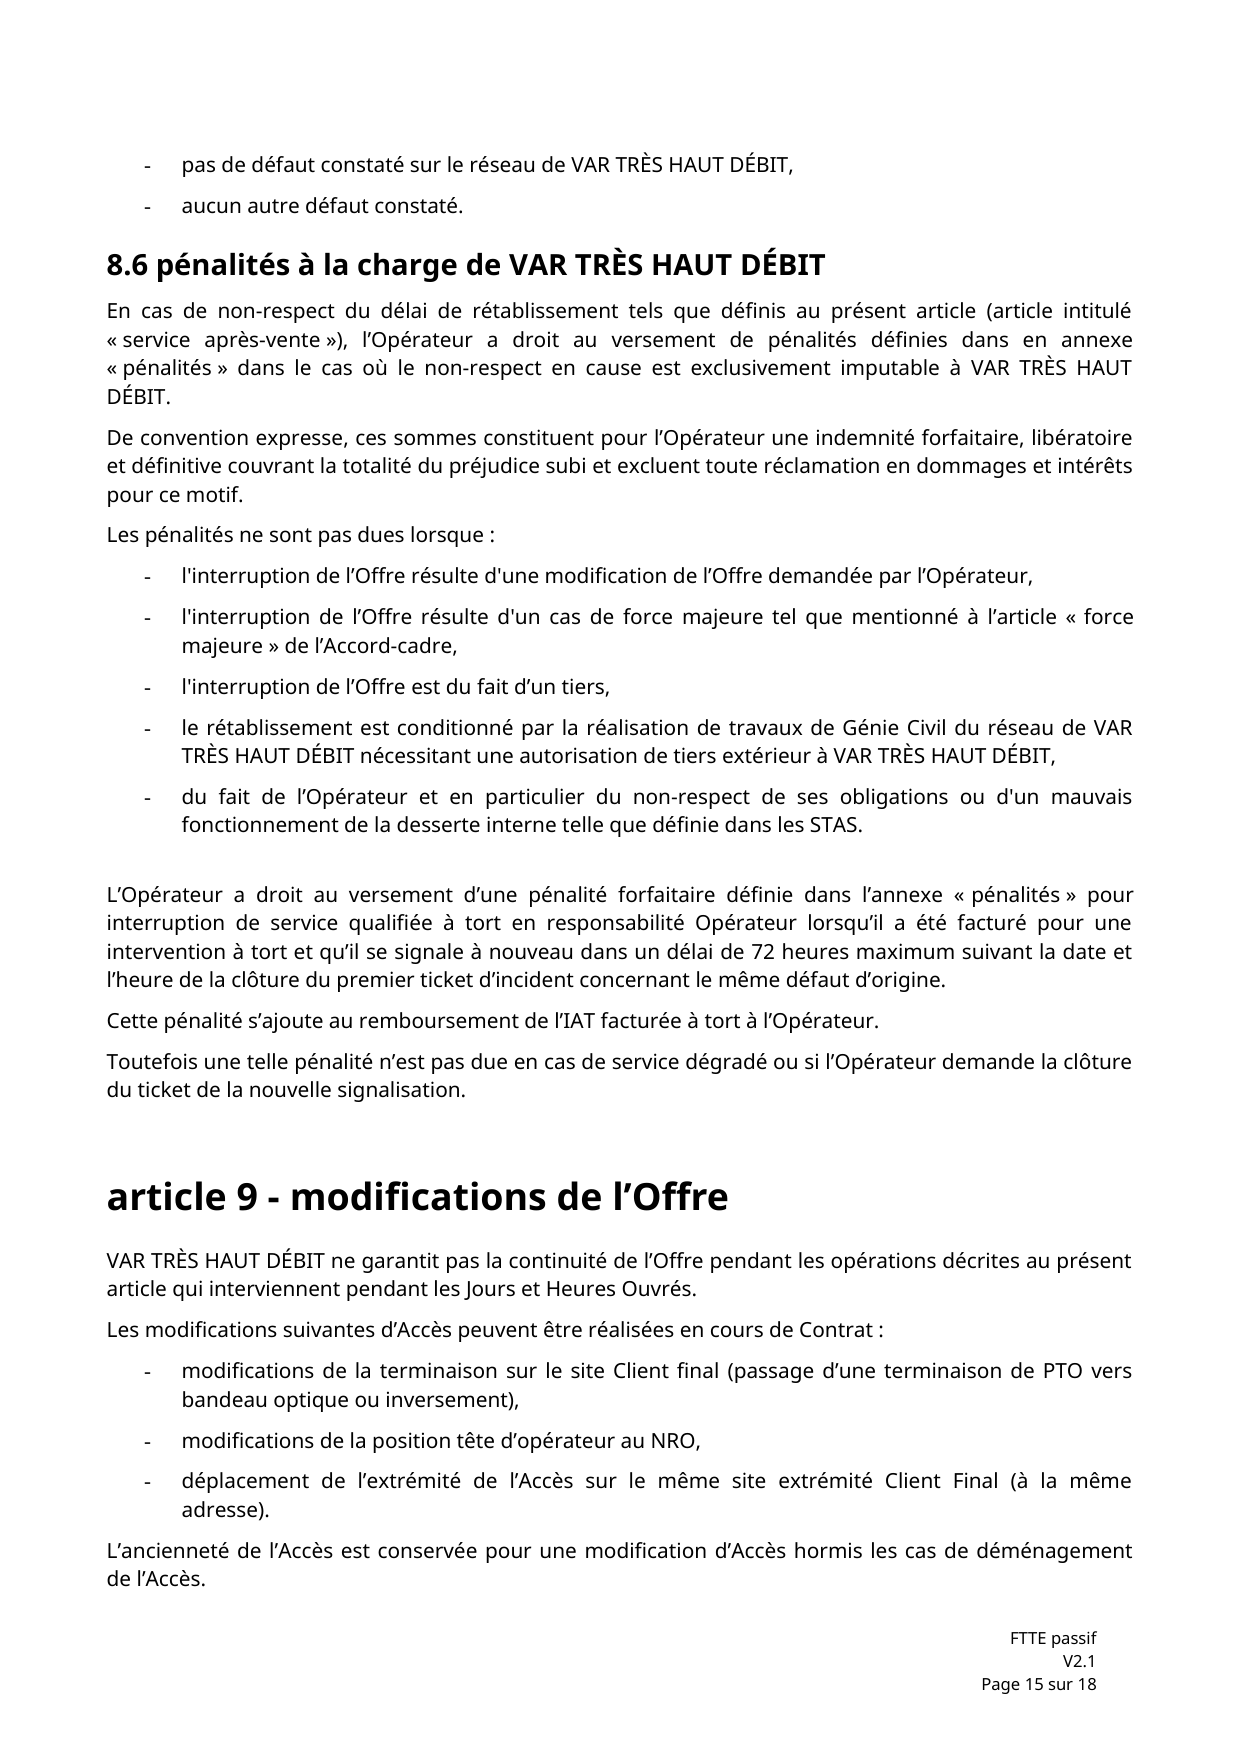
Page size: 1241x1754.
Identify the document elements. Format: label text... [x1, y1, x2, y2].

list modifications de la position tête d’opérateur au NRO, [144, 1426, 1134, 1454]
text L’Opérateur a droit au versement d’une pénalité forfaitaire définie dans l’annexe « pénalités » pour interruption de service qualifiée à tort en responsabilité Opérateur lorsqu’il a été facturé pour une intervention à tort et qu’il se signale à nouveau dans un délai de 72 heures maximum suivant la date et l’heure de la clôture du premier ticket d’incident concernant le même défaut d’origine. [106, 880, 1134, 994]
subtitle modifications de l’Offre [106, 1170, 1134, 1221]
list l'interruption de l’Offre résulte d'un cas de force majeure tel que mentionné à l’article « force majeure » de l’Accord-cadre, [144, 602, 1134, 659]
text Les pénalités ne sont pas dues lorsque : [106, 521, 1134, 549]
list du fait de l’Opérateur et en particulier du non-respect de ses obligations ou d'un mauvais fonctionnement de la desserte interne telle que définie dans les STAS. [144, 782, 1134, 839]
list le rétablissement est conditionné par la réalisation de travaux de Génie Civil du réseau de VAR TRÈS HAUT DÉBIT nécessitant une autorisation de tiers extérieur à VAR TRÈS HAUT DÉBIT, [144, 713, 1134, 770]
list aucun autre défaut constaté. [144, 191, 1134, 219]
text En cas de non-respect du délai de rétablissement tels que définis au présent article (article intitulé « service après-vente »), l’Opérateur a droit au versement de pénalités définies dans en annexe « pénalités » dans le cas où le non-respect en cause est exclusivement imputable à VAR TRÈS HAUT DÉBIT. [106, 297, 1134, 410]
text Cette pénalité s’ajoute au remboursement de l’IAT facturée à tort à l’Opérateur. [106, 1006, 1134, 1035]
list déplacement de l’extrémité de l’Accès sur le même site extrémité Client Final (à la même adresse). [144, 1467, 1134, 1523]
list l'interruption de l’Offre est du fait d’un tiers, [144, 672, 1134, 700]
subtitle pénalités à la charge de VAR TRÈS HAUT DÉBIT [106, 244, 1134, 284]
text Les modifications suivantes d’Accès peuvent être réalisées en cours de Contrat : [106, 1315, 1134, 1344]
list l'interruption de l’Offre résulte d'une modification de l’Offre demandée par l’Opérateur, [144, 562, 1134, 590]
list modifications de la terminaison sur le site Client final (passage d’une terminaison de PTO vers bandeau optique ou inversement), [144, 1356, 1134, 1413]
list pas de défaut constaté sur le réseau de VAR TRÈS HAUT DÉBIT, [144, 150, 1134, 178]
text Toutefois une telle pénalité n’est pas due en cas de service dégradé ou si l’Opérateur demande la clôture du ticket de la nouvelle signalisation. [106, 1047, 1134, 1104]
text De convention expresse, ces sommes constituent pour l’Opérateur une indemnité forfaitaire, libératoire et définitive couvrant la totalité du préjudice subi et excluent toute réclamation en dommages et intérêts pour ce motif. [106, 423, 1134, 508]
text L’ancienneté de l’Accès est conservée pour une modification d’Accès hormis les cas de déménagement de l’Accès. [106, 1536, 1134, 1593]
text VAR TRÈS HAUT DÉBIT ne garantit pas la continuité de l’Offre pendant les opérations décrites au présent article qui interviennent pendant les Jours et Heures Ouvrés. [106, 1246, 1134, 1303]
